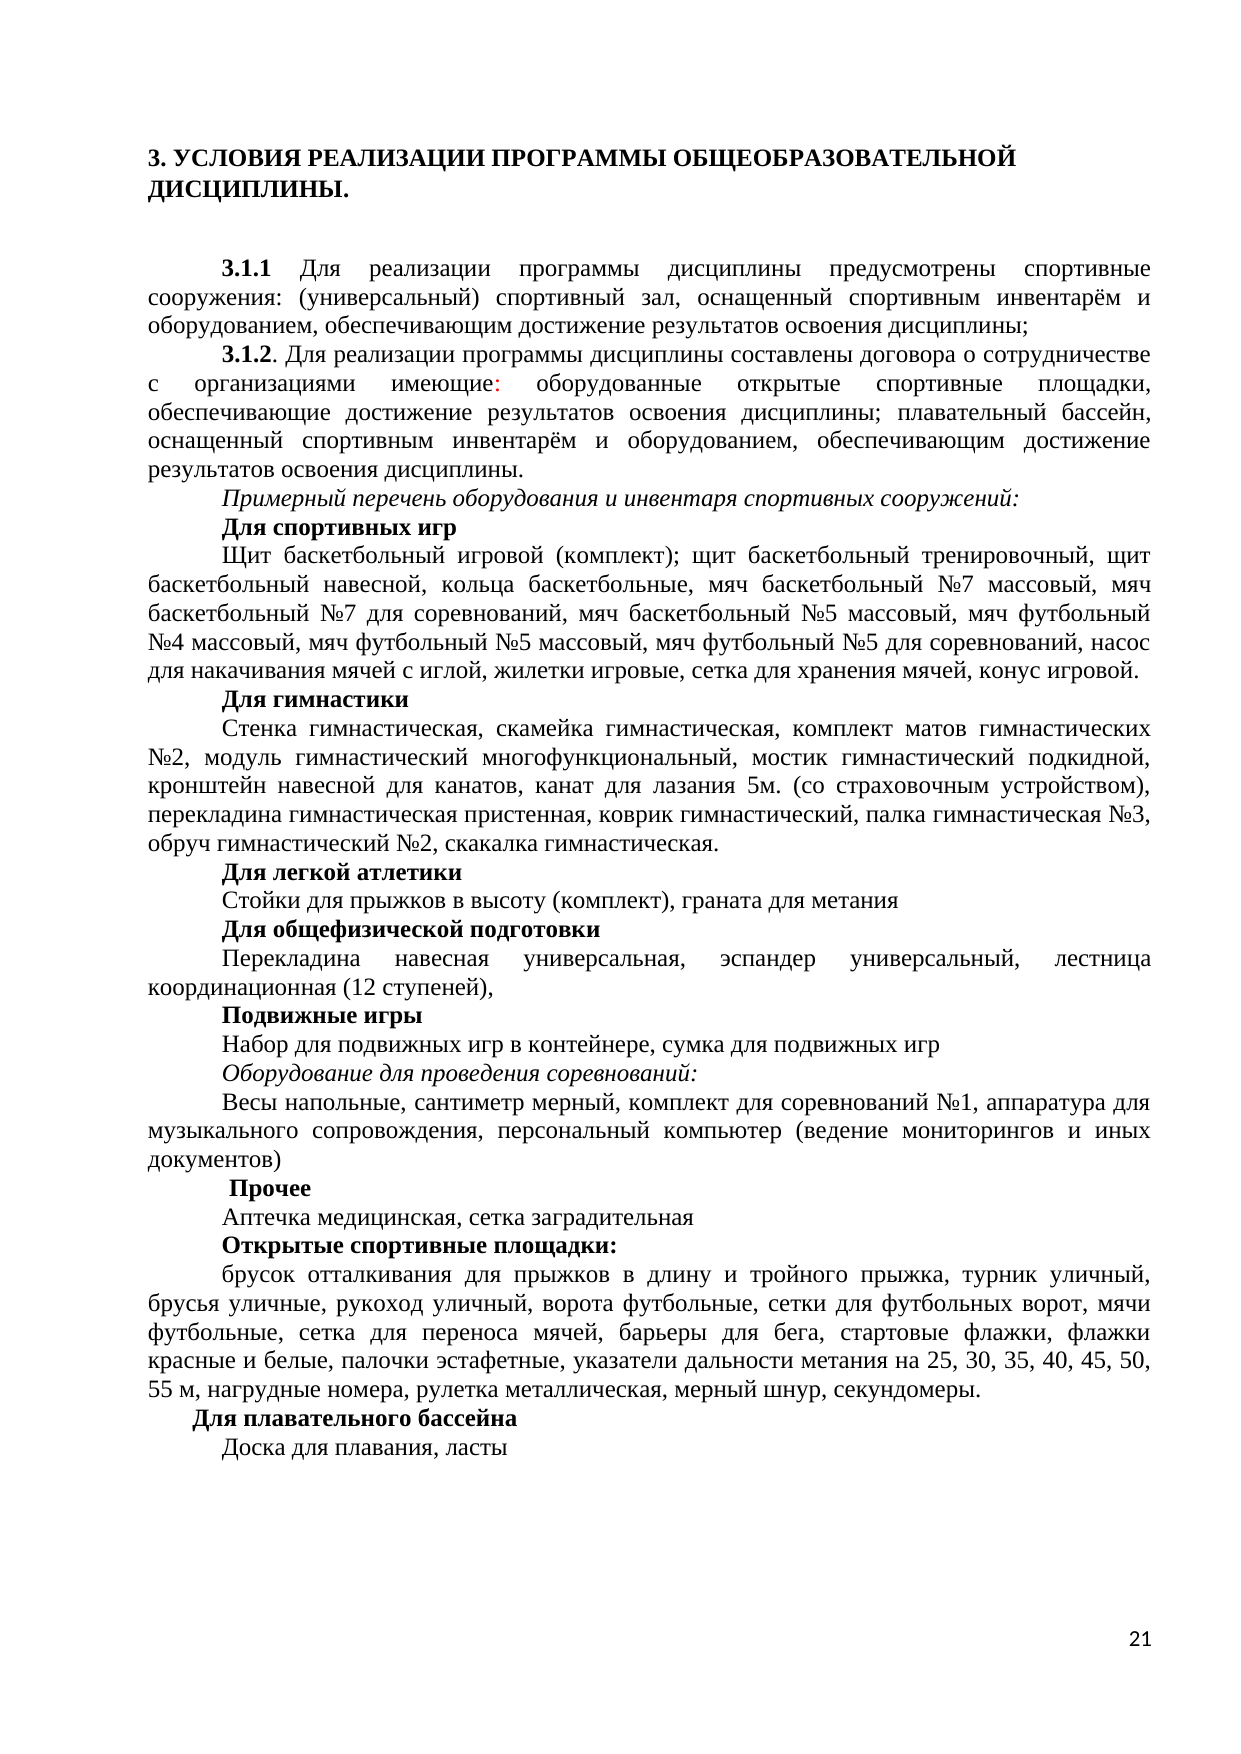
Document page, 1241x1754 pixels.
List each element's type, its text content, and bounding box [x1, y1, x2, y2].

text Для общефизической подготовки [148, 914, 1152, 943]
text Перекладина навесная универсальная, эспандер универсальный, лестница координационная (12 ступеней), [148, 943, 1152, 1000]
text Для гимнастики [148, 684, 1152, 713]
text Для плавательного бассейна [148, 1403, 1152, 1432]
text 3.1.2. Для реализации программы дисциплины составлены договора о сотрудничестве с организациями имеющие: оборудованные открытые спортивные площадки, обеспечивающие достижение результатов освоения дисциплины; плавательный бассейн, оснащенный спортивным инвентарём и оборудованием, обеспечивающим достижение результатов освоения дисциплины. [148, 339, 1152, 483]
text Прочее [148, 1173, 1152, 1202]
subtitle 3. УСЛОВИЯ РЕАЛИЗАЦИИ ПРОГРАММЫ ОБЩЕОБРАЗОВАТЕЛЬНОЙ ДИСЦИПЛИНЫ. [148, 143, 1152, 203]
text Доска для плавания, ласты [148, 1432, 1152, 1460]
text Подвижные игры [148, 1000, 1152, 1029]
text Оборудование для проведения соревнований: [148, 1058, 1152, 1087]
text Стойки для прыжков в высоту (комплект), граната для метания [148, 885, 1152, 914]
text Открытые спортивные площадки: [148, 1230, 1152, 1259]
text 3.1.1 Для реализации программы дисциплины предусмотрены спортивные сооружения: (универсальный) спортивный зал, оснащенный спортивным инвентарём и оборудованием, обеспечивающим достижение результатов освоения дисциплины; [148, 253, 1152, 339]
text Для спортивных игр [148, 512, 1152, 540]
text Примерный перечень оборудования и инвентаря спортивных сооружений: [148, 483, 1152, 512]
text Для легкой атлетики [148, 857, 1152, 885]
text Набор для подвижных игр в контейнере, сумка для подвижных игр [148, 1029, 1152, 1058]
text Весы напольные, сантиметр мерный, комплект для соревнований №1, аппаратура для музыкального сопровождения, персональный компьютер (ведение мониторингов и иных документов) [148, 1087, 1152, 1173]
text Стенка гимнастическая, скамейка гимнастическая, комплект матов гимнастических №2, модуль гимнастический многофункциональный, мостик гимнастический подкидной, кронштейн навесной для канатов, канат для лазания 5м. (со страховочным устройством), перекладина гимнастическая пристенная, коврик гимнастический, палка гимнастическая №3, обруч гимнастический №2, скакалка гимнастическая. [148, 713, 1152, 857]
text Щит баскетбольный игровой (комплект); щит баскетбольный тренировочный, щит баскетбольный навесной, кольца баскетбольные, мяч баскетбольный №7 массовый, мяч баскетбольный №7 для соревнований, мяч баскетбольный №5 массовый, мяч футбольный №4 массовый, мяч футбольный №5 массовый, мяч футбольный №5 для соревнований, насос для накачивания мячей с иглой, жилетки игровые, сетка для хранения мячей, конус игровой. [148, 540, 1152, 684]
text Аптечка медицинская, сетка заградительная [148, 1202, 1152, 1230]
text брусок отталкивания для прыжков в длину и тройного прыжка, турник уличный, брусья уличные, рукоход уличный, ворота футбольные, сетки для футбольных ворот, мячи футбольные, сетка для переноса мячей, барьеры для бега, стартовые флажки, флажки красные и белые, палочки эстафетные, указатели дальности метания на 25, 30, 35, 40, 45, 50, 55 м, нагрудные номера, рулетка металлическая, мерный шнур, секундомеры. [148, 1259, 1152, 1403]
